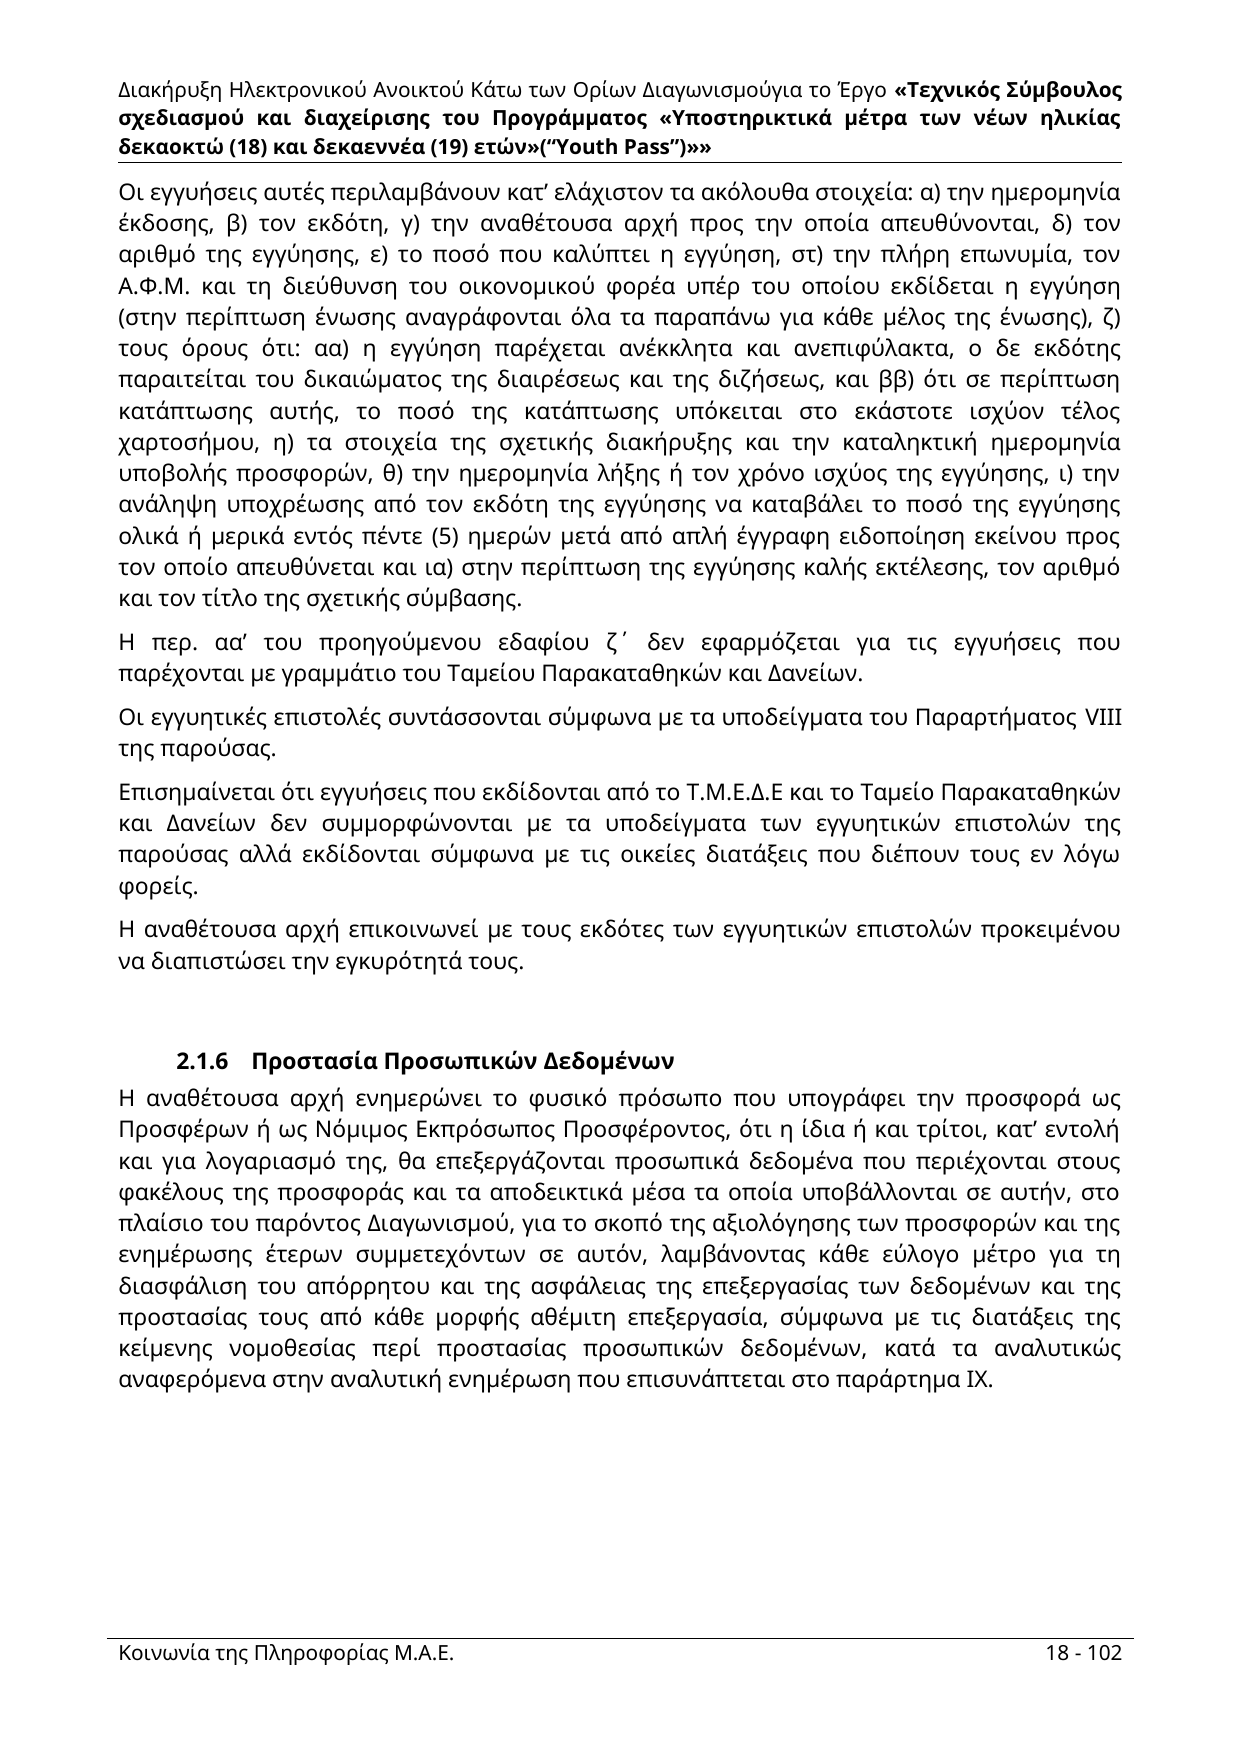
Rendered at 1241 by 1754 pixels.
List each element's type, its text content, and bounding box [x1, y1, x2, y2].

text Οι εγγυητικές επιστολές συντάσσονται σύμφωνα με τα υποδείγματα του Παραρτήματος VIII της παρούσας. [118, 701, 1122, 763]
text Η αναθέτουσα αρχή ενημερώνει το φυσικό πρόσωπο που υπογράφει την προσφορά ως Προσφέρων ή ως Νόμιμος Εκπρόσωπος Προσφέροντος, ότι η ίδια ή και τρίτοι, κατ’ εντολή και για λογαριασμό της, θα επεξεργάζονται προσωπικά δεδομένα που περιέχονται στους φακέλους της προσφοράς και τα αποδεικτικά μέσα τα οποία υποβάλλονται σε αυτήν, στο πλαίσιο του παρόντος Διαγωνισμού, για το σκοπό της αξιολόγησης των προσφορών και της ενημέρωσης έτερων συμμετεχόντων σε αυτόν, λαμβάνοντας κάθε εύλογο μέτρο για τη διασφάλιση του απόρρητου και της ασφάλειας της επεξεργασίας των δεδομένων και της προστασίας τους από κάθε μορφής αθέμιτη επεξεργασία, σύμφωνα με τις διατάξεις της κείμενης νομοθεσίας περί προστασίας προσωπικών δεδομένων, κατά τα αναλυτικώς αναφερόμενα στην αναλυτική ενημέρωση που επισυνάπτεται στο παράρτημα ΙΧ. [118, 1082, 1122, 1395]
subtitle Προστασία Προσωπικών Δεδομένων [176, 1045, 1122, 1076]
text Επισημαίνεται ότι εγγυήσεις που εκδίδονται από το Τ.Μ.Ε.Δ.Ε και το Ταμείο Παρακαταθηκών και Δανείων δεν συμμορφώνονται με τα υποδείγματα των εγγυητικών επιστολών της παρούσας αλλά εκδίδονται σύμφωνα με τις οικείες διατάξεις που διέπουν τους εν λόγω φορείς. [118, 776, 1122, 901]
text Η αναθέτουσα αρχή επικοινωνεί με τους εκδότες των εγγυητικών επιστολών προκειμένου να διαπιστώσει την εγκυρότητά τους. [118, 913, 1122, 976]
text Οι εγγυήσεις αυτές περιλαμβάνουν κατ’ ελάχιστον τα ακόλουθα στοιχεία: α) την ημερομηνία έκδοσης, β) τον εκδότη, γ) την αναθέτουσα αρχή προς την οποία απευθύνονται, δ) τον αριθμό της εγγύησης, ε) το ποσό που καλύπτει η εγγύηση, στ) την πλήρη επωνυμία, τον Α.Φ.Μ. και τη διεύθυνση του οικονομικού φορέα υπέρ του οποίου εκδίδεται η εγγύηση (στην περίπτωση ένωσης αναγράφονται όλα τα παραπάνω για κάθε μέλος της ένωσης), ζ) τους όρους ότι: αα) η εγγύηση παρέχεται ανέκκλητα και ανεπιφύλακτα, ο δε εκδότης παραιτείται του δικαιώματος της διαιρέσεως και της διζήσεως, και ββ) ότι σε περίπτωση κατάπτωσης αυτής, το ποσό της κατάπτωσης υπόκειται στο εκάστοτε ισχύον τέλος χαρτοσήμου, η) τα στοιχεία της σχετικής διακήρυξης και την καταληκτική ημερομηνία υποβολής προσφορών, θ) την ημερομηνία λήξης ή τον χρόνο ισχύος της εγγύησης, ι) την ανάληψη υποχρέωσης από τον εκδότη της εγγύησης να καταβάλει το ποσό της εγγύησης ολικά ή μερικά εντός πέντε (5) ημερών μετά από απλή έγγραφη ειδοποίηση εκείνου προς τον οποίο απευθύνεται και ια) στην περίπτωση της εγγύησης καλής εκτέλεσης, τον αριθμό και τον τίτλο της σχετικής σύμβασης. [118, 176, 1122, 613]
text Η περ. αα’ του προηγούμενου εδαφίου ζ΄ δεν εφαρμόζεται για τις εγγυήσεις που παρέχονται με γραμμάτιο του Ταμείου Παρακαταθηκών και Δανείων. [118, 626, 1122, 688]
